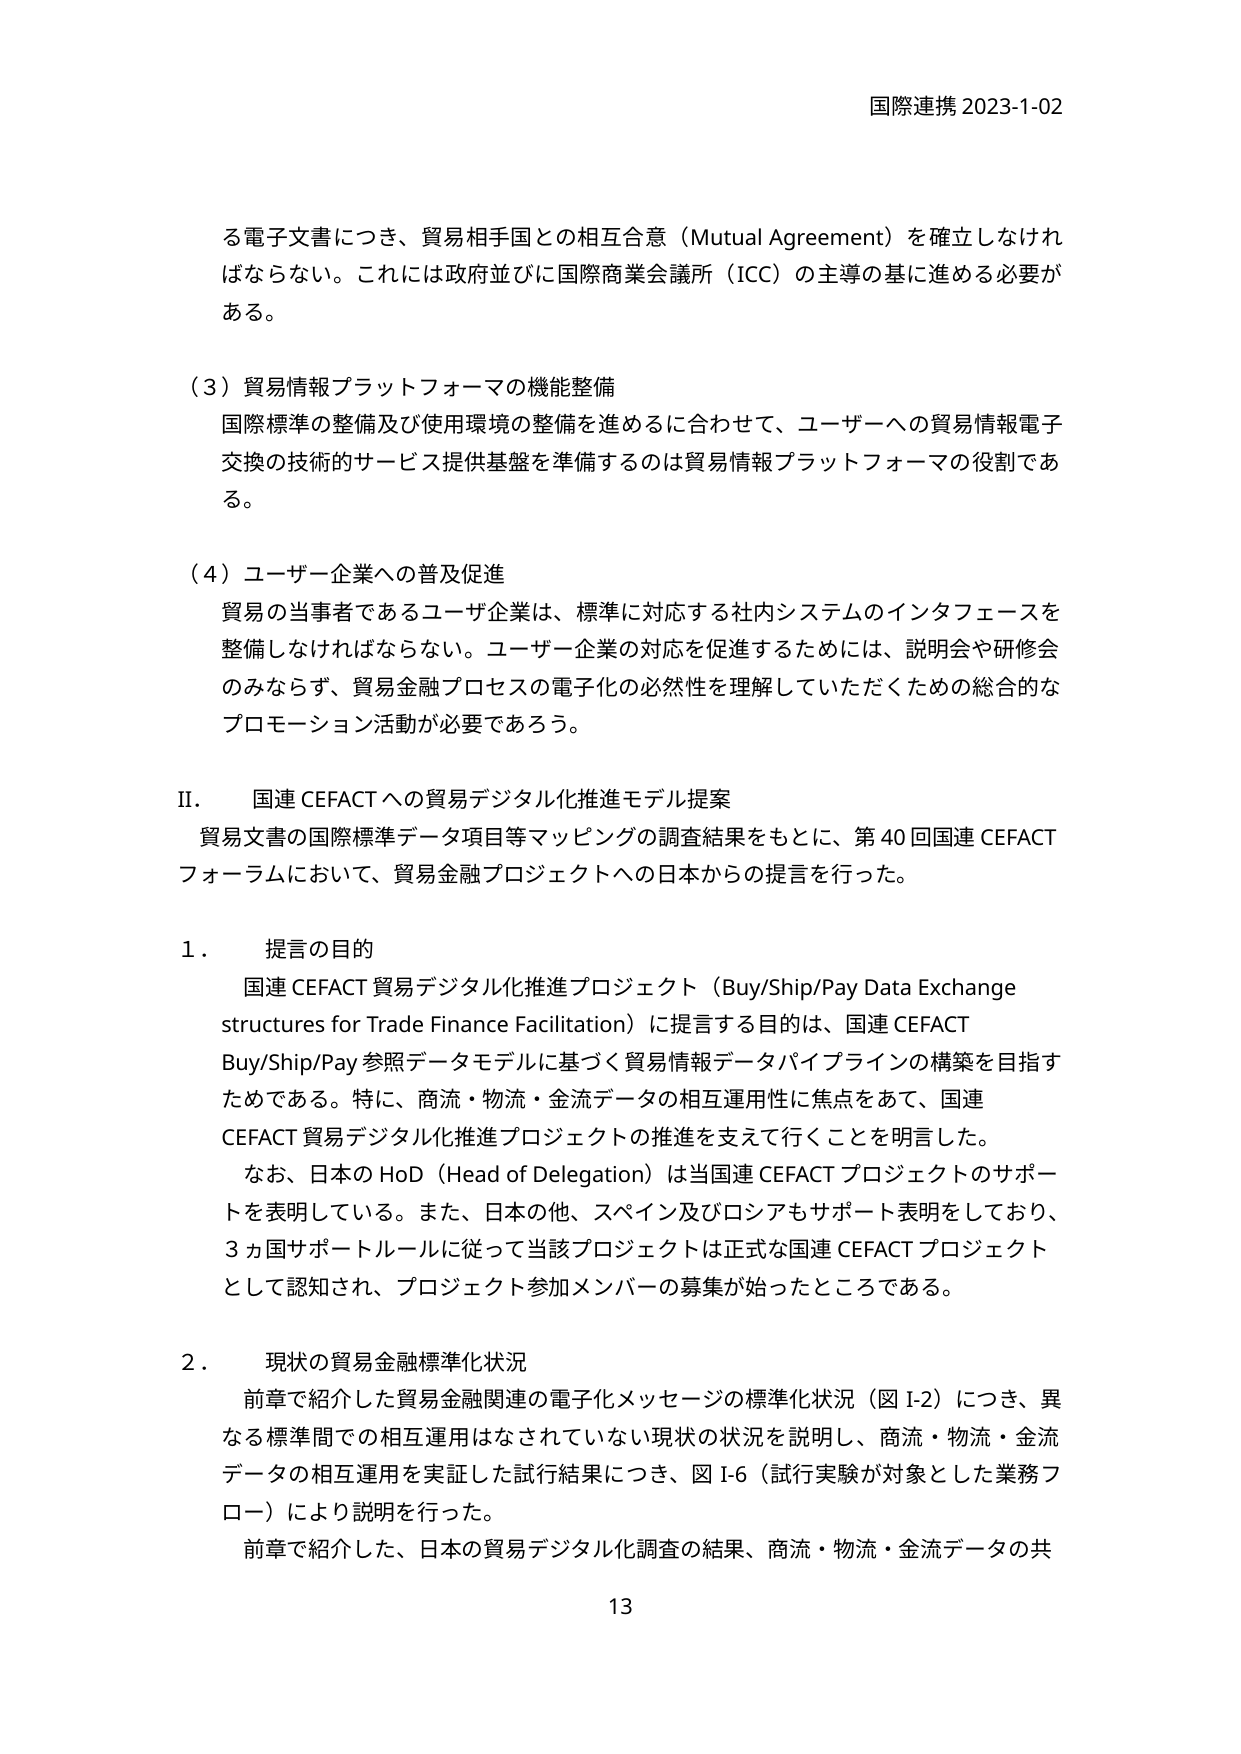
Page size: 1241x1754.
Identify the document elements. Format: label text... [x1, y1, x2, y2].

text 国際標準の整備及び使用環境の整備を進めるに合わせて、ユーザーへの貿易情報電子交換の技術的サービス提供基盤を準備するのは貿易情報プラットフォーマの役割である。 [177, 404, 1063, 517]
list 国連CEFACTへの貿易デジタル化推進モデル提案 [177, 779, 1063, 817]
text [177, 217, 1063, 329]
text 貿易文書の国際標準データ項目等マッピングの調査結果をもとに、第40回国連CEFACTフォーラムにおいて、貿易金融プロジェクトへの日本からの提言を行った。 [177, 817, 1063, 892]
list 現状の貿易金融標準化状況 [177, 1342, 1063, 1379]
text 貿易の当事者であるユーザ企業は、標準に対応する社内システムのインタフェースを整備しなければならない。ユーザー企業の対応を促進するためには、説明会や研修会のみならず、貿易金融プロセスの電子化の必然性を理解していただくための総合的なプロモーション活動が必要であろう。 [177, 592, 1063, 742]
list なお、日本のHoD（Head of Delegation）は当国連CEFACTプロジェクトのサポートを表明している。また、日本の他、スペイン及びロシアもサポート表明をしており、３ヵ国サポートルールに従って当該プロジェクトは正式な国連CEFACTプロジェクトとして認知され、プロジェクト参加メンバーの募集が始ったところである。 [221, 1154, 1063, 1304]
list 国連CEFACT貿易デジタル化推進プロジェクト（Buy/Ship/Pay Data Exchange structures for Trade Finance Facilitation）に提言する目的は、国連CEFACT Buy/Ship/Pay参照データモデルに基づく貿易情報データパイプラインの構築を目指すためである。特に、商流・物流・金流データの相互運用性に焦点をあて、国連CEFACT貿易デジタル化推進プロジェクトの推進を支えて行くことを明言した。 [221, 967, 1063, 1154]
text （３）貿易情報プラットフォーマの機能整備 [177, 367, 1063, 404]
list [221, 1529, 1063, 1567]
text 前章で紹介した貿易金融関連の電子化メッセージの標準化状況（図I-2）につき、異なる標準間での相互運用はなされていない現状の状況を説明し、商流・物流・金流データの相互運用を実証した試行結果につき、図I-6（試行実験が対象とした業務フロー）により説明を行った。 [221, 1379, 1063, 1529]
text （４）ユーザー企業への普及促進 [177, 554, 1063, 592]
list 提言の目的 [177, 929, 1063, 967]
